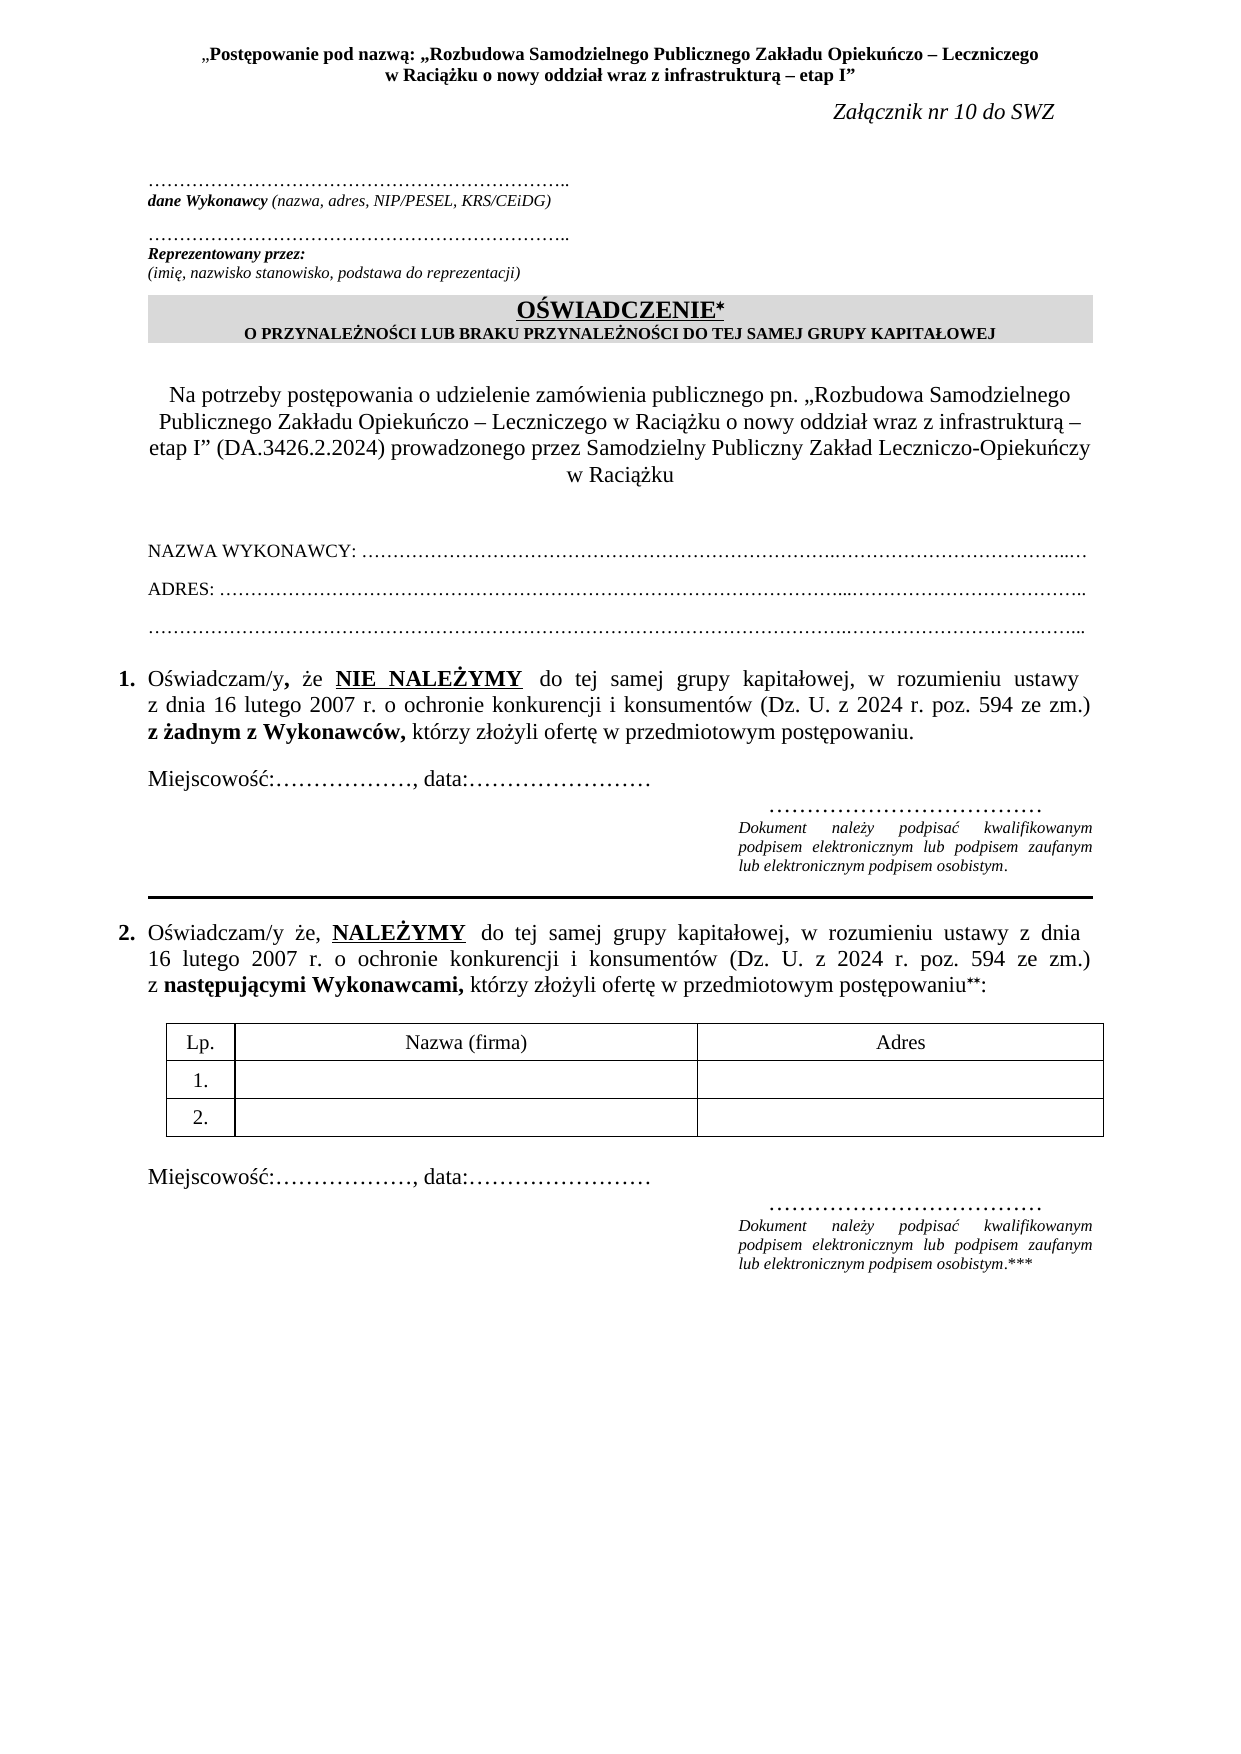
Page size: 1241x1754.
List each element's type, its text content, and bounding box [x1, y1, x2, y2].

text Reprezentowany przez: (imię, nazwisko stanowisko, podstawa do reprezentacji) [148, 244, 1093, 282]
text ………………………………………………………………………………………………….………………………………... [148, 616, 1093, 638]
table_header Adres [698, 1024, 1103, 1060]
table_cell 2. [167, 1099, 234, 1136]
text Na potrzeby postępowania o udzielenie zamówienia publicznego pn. „Rozbudowa Samodzielnego Publicznego Zakładu Opiekuńczo – Leczniczego w Raciążku o nowy oddział wraz z infrastrukturą – etap I” (DA.3426.2.2024) prowadzonego przez Samodzielny Publiczny Zakład Leczniczo-Opiekuńczy w Raciążku [148, 382, 1093, 487]
list Oświadczam/y że, NALEŻYMY do tej samej grupy kapitałowej, w rozumieniu ustawy z dnia 16 lutego 2007 r. o ochronie konkurencji i konsumentów (Dz. U. z 2024 r. poz. 594 ze zm.) z następującymi Wykonawcami, którzy złożyli ofertę w przedmiotowym postępowaniu: [118, 919, 1093, 998]
text ……………………………… [768, 791, 1093, 818]
text O PRZYNALEŻNOŚCI LUB BRAKU PRZYNALEŻNOŚCI DO TEJ SAMEJ GRUPY KAPITAŁOWEJ [148, 323, 1093, 343]
table_cell [236, 1099, 697, 1136]
text ……………………………… [768, 1189, 1093, 1216]
text ………………………………………………………….. [148, 169, 1093, 191]
text Miejscowość:………………, data:…………………… [148, 765, 1093, 791]
table_header Nazwa (firma) [236, 1024, 697, 1060]
table_cell [236, 1061, 697, 1098]
table_cell [698, 1099, 1103, 1136]
text NAZWA WYKONAWCY: ………………………………………………………………….………………………………..… [148, 540, 1093, 561]
table_cell [698, 1061, 1103, 1098]
text dane Wykonawcy (nazwa, adres, NIP/PESEL, KRS/CEiDG) [148, 191, 1093, 210]
table_cell 1. [167, 1061, 234, 1098]
text Dokument należy podpisać kwalifikowanym podpisem elektronicznym lub podpisem zaufanym lub elektronicznym podpisem osobistym. [738, 818, 1093, 875]
table_header Lp. [167, 1024, 234, 1060]
text ADRES: ………………………………………………………………………………………...……………………………….. [148, 578, 1093, 599]
text ………………………………………………………….. [148, 222, 1093, 244]
text Miejscowość:………………, data:…………………… [148, 1163, 1093, 1189]
list Oświadczam/y, że NIE NALEŻYMY do tej samej grupy kapitałowej, w rozumieniu ustawy z dnia 16 lutego 2007 r. o ochronie konkurencji i konsumentów (Dz. U. z 2024 r. poz. 594 ze zm.) z żadnym z Wykonawców, którzy złożyli ofertę w przedmiotowym postępowaniu. [118, 665, 1093, 744]
text Dokument należy podpisać kwalifikowanym podpisem elektronicznym lub podpisem zaufanym lub elektronicznym podpisem osobistym.*** [738, 1216, 1093, 1273]
text OŚWIADCZENIE [148, 295, 1093, 323]
